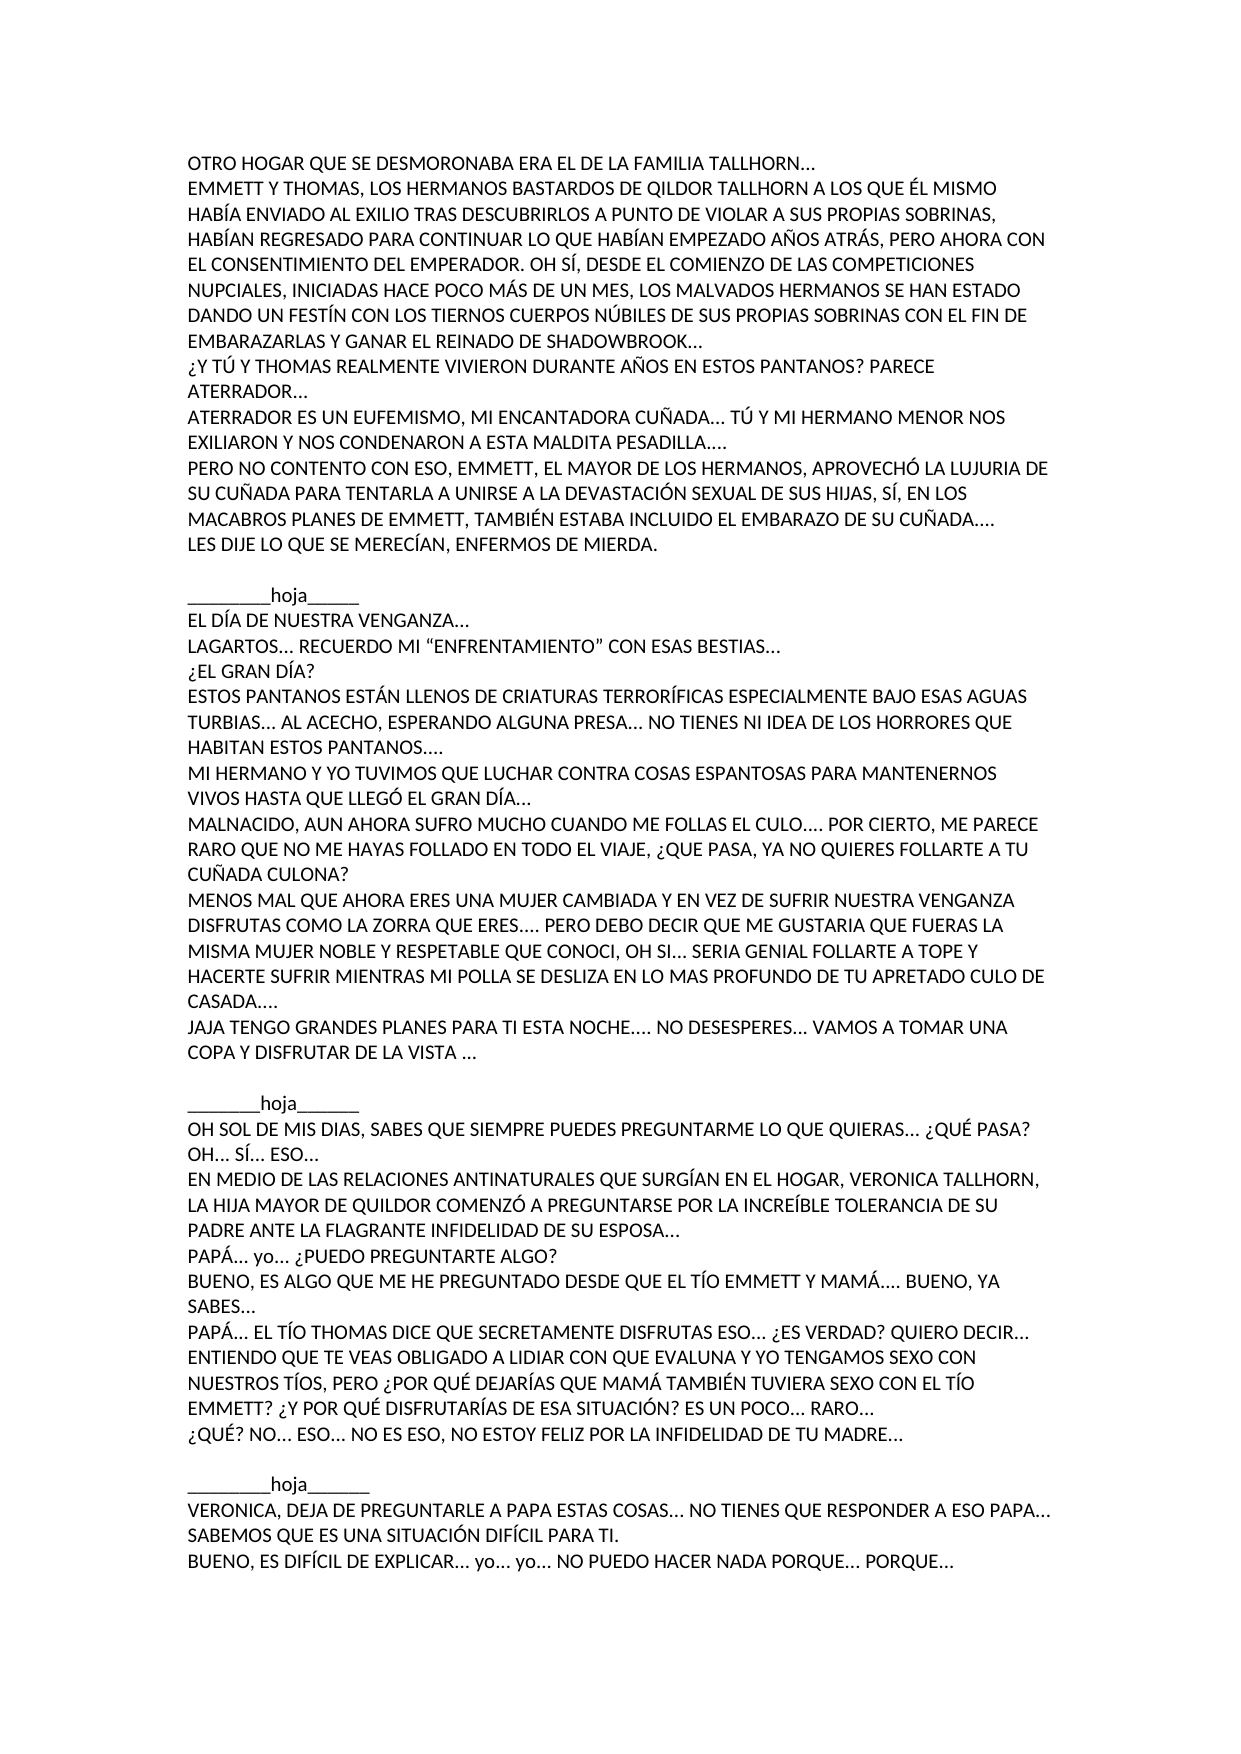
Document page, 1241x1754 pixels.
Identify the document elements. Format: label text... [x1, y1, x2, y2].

text LES DIJE LO QUE SE MERECÍAN, ENFERMOS DE MIERDA. [187, 531, 1053, 557]
text PERO NO CONTENTO CON ESO, EMMETT, EL MAYOR DE LOS HERMANOS, APROVECHÓ LA LUJURIA DE SU CUÑADA PARA TENTARLA A UNIRSE A LA DEVASTACIÓN SEXUAL DE SUS HIJAS, SÍ, EN LOS MACABROS PLANES DE EMMETT, TAMBIÉN ESTABA INCLUIDO EL EMBARAZO DE SU CUÑADA.... [187, 455, 1053, 531]
text ¿QUÉ? NO... ESO... NO ES ESO, NO ESTOY FELIZ POR LA INFIDELIDAD DE TU MADRE... [187, 1421, 1053, 1446]
text OH... SÍ... ESO... [187, 1141, 1053, 1167]
text MI HERMANO Y YO TUVIMOS QUE LUCHAR CONTRA COSAS ESPANTOSAS PARA MANTENERNOS VIVOS HASTA QUE LLEGÓ EL GRAN DÍA... [187, 760, 1053, 811]
text OTRO HOGAR QUE SE DESMORONABA ERA EL DE LA FAMILIA TALLHORN... [187, 150, 1053, 175]
text LAGARTOS... RECUERDO MI “ENFRENTAMIENTO” CON ESAS BESTIAS... [187, 633, 1053, 658]
text VERONICA, DEJA DE PREGUNTARLE A PAPA ESTAS COSAS... NO TIENES QUE RESPONDER A ESO PAPA... SABEMOS QUE ES UNA SITUACIÓN DIFÍCIL PARA TI. [187, 1497, 1053, 1548]
text _______hoja______ [187, 1090, 1053, 1116]
text ¿Y TÚ Y THOMAS REALMENTE VIVIERON DURANTE AÑOS EN ESTOS PANTANOS? PARECE ATERRADOR... [187, 353, 1053, 404]
text ________hoja_____ [187, 582, 1053, 607]
text BUENO, ES ALGO QUE ME HE PREGUNTADO DESDE QUE EL TÍO EMMETT Y MAMÁ.... BUENO, YA SABES... [187, 1268, 1053, 1319]
text ESTOS PANTANOS ESTÁN LLENOS DE CRIATURAS TERRORÍFICAS ESPECIALMENTE BAJO ESAS AGUAS TURBIAS... AL ACECHO, ESPERANDO ALGUNA PRESA... NO TIENES NI IDEA DE LOS HORRORES QUE HABITAN ESTOS PANTANOS.... [187, 684, 1053, 760]
text MALNACIDO, AUN AHORA SUFRO MUCHO CUANDO ME FOLLAS EL CULO.... POR CIERTO, ME PARECE RARO QUE NO ME HAYAS FOLLADO EN TODO EL VIAJE, ¿QUE PASA, YA NO QUIERES FOLLARTE A TU CUÑADA CULONA? [187, 811, 1053, 887]
text ATERRADOR ES UN EUFEMISMO, MI ENCANTADORA CUÑADA... TÚ Y MI HERMANO MENOR NOS EXILIARON Y NOS CONDENARON A ESTA MALDITA PESADILLA.... [187, 404, 1053, 455]
text EMMETT Y THOMAS, LOS HERMANOS BASTARDOS DE QILDOR TALLHORN A LOS QUE ÉL MISMO HABÍA ENVIADO AL EXILIO TRAS DESCUBRIRLOS A PUNTO DE VIOLAR A SUS PROPIAS SOBRINAS, HABÍAN REGRESADO PARA CONTINUAR LO QUE HABÍAN EMPEZADO AÑOS ATRÁS, PERO AHORA CON EL CONSENTIMIENTO DEL EMPERADOR. OH SÍ, DESDE EL COMIENZO DE LAS COMPETICIONES NUPCIALES, INICIADAS HACE POCO MÁS DE UN MES, LOS MALVADOS HERMANOS SE HAN ESTADO DANDO UN FESTÍN CON LOS TIERNOS CUERPOS NÚBILES DE SUS PROPIAS SOBRINAS CON EL FIN DE EMBARAZARLAS Y GANAR EL REINADO DE SHADOWBROOK... [187, 175, 1053, 353]
text PAPÁ... yo... ¿PUEDO PREGUNTARTE ALGO? [187, 1243, 1053, 1268]
text PAPÁ... EL TÍO THOMAS DICE QUE SECRETAMENTE DISFRUTAS ESO... ¿ES VERDAD? QUIERO DECIR... ENTIENDO QUE TE VEAS OBLIGADO A LIDIAR CON QUE EVALUNA Y YO TENGAMOS SEXO CON NUESTROS TÍOS, PERO ¿POR QUÉ DEJARÍAS QUE MAMÁ TAMBIÉN TUVIERA SEXO CON EL TÍO EMMETT? ¿Y POR QUÉ DISFRUTARÍAS DE ESA SITUACIÓN? ES UN POCO... RARO... [187, 1319, 1053, 1421]
text EL DÍA DE NUESTRA VENGANZA... [187, 607, 1053, 633]
text ¿EL GRAN DÍA? [187, 658, 1053, 684]
text BUENO, ES DIFÍCIL DE EXPLICAR... yo... yo... NO PUEDO HACER NADA PORQUE... PORQUE... [187, 1548, 1053, 1573]
text EN MEDIO DE LAS RELACIONES ANTINATURALES QUE SURGÍAN EN EL HOGAR, VERONICA TALLHORN, LA HIJA MAYOR DE QUILDOR COMENZÓ A PREGUNTARSE POR LA INCREÍBLE TOLERANCIA DE SU PADRE ANTE LA FLAGRANTE INFIDELIDAD DE SU ESPOSA... [187, 1167, 1053, 1243]
text ________hoja______ [187, 1472, 1053, 1497]
text MENOS MAL QUE AHORA ERES UNA MUJER CAMBIADA Y EN VEZ DE SUFRIR NUESTRA VENGANZA DISFRUTAS COMO LA ZORRA QUE ERES.... PERO DEBO DECIR QUE ME GUSTARIA QUE FUERAS LA MISMA MUJER NOBLE Y RESPETABLE QUE CONOCI, OH SI... SERIA GENIAL FOLLARTE A TOPE Y HACERTE SUFRIR MIENTRAS MI POLLA SE DESLIZA EN LO MAS PROFUNDO DE TU APRETADO CULO DE CASADA.... [187, 887, 1053, 1014]
text JAJA TENGO GRANDES PLANES PARA TI ESTA NOCHE.... NO DESESPERES... VAMOS A TOMAR UNA COPA Y DISFRUTAR DE LA VISTA ... [187, 1014, 1053, 1065]
text OH SOL DE MIS DIAS, SABES QUE SIEMPRE PUEDES PREGUNTARME LO QUE QUIERAS... ¿QUÉ PASA? [187, 1116, 1053, 1141]
